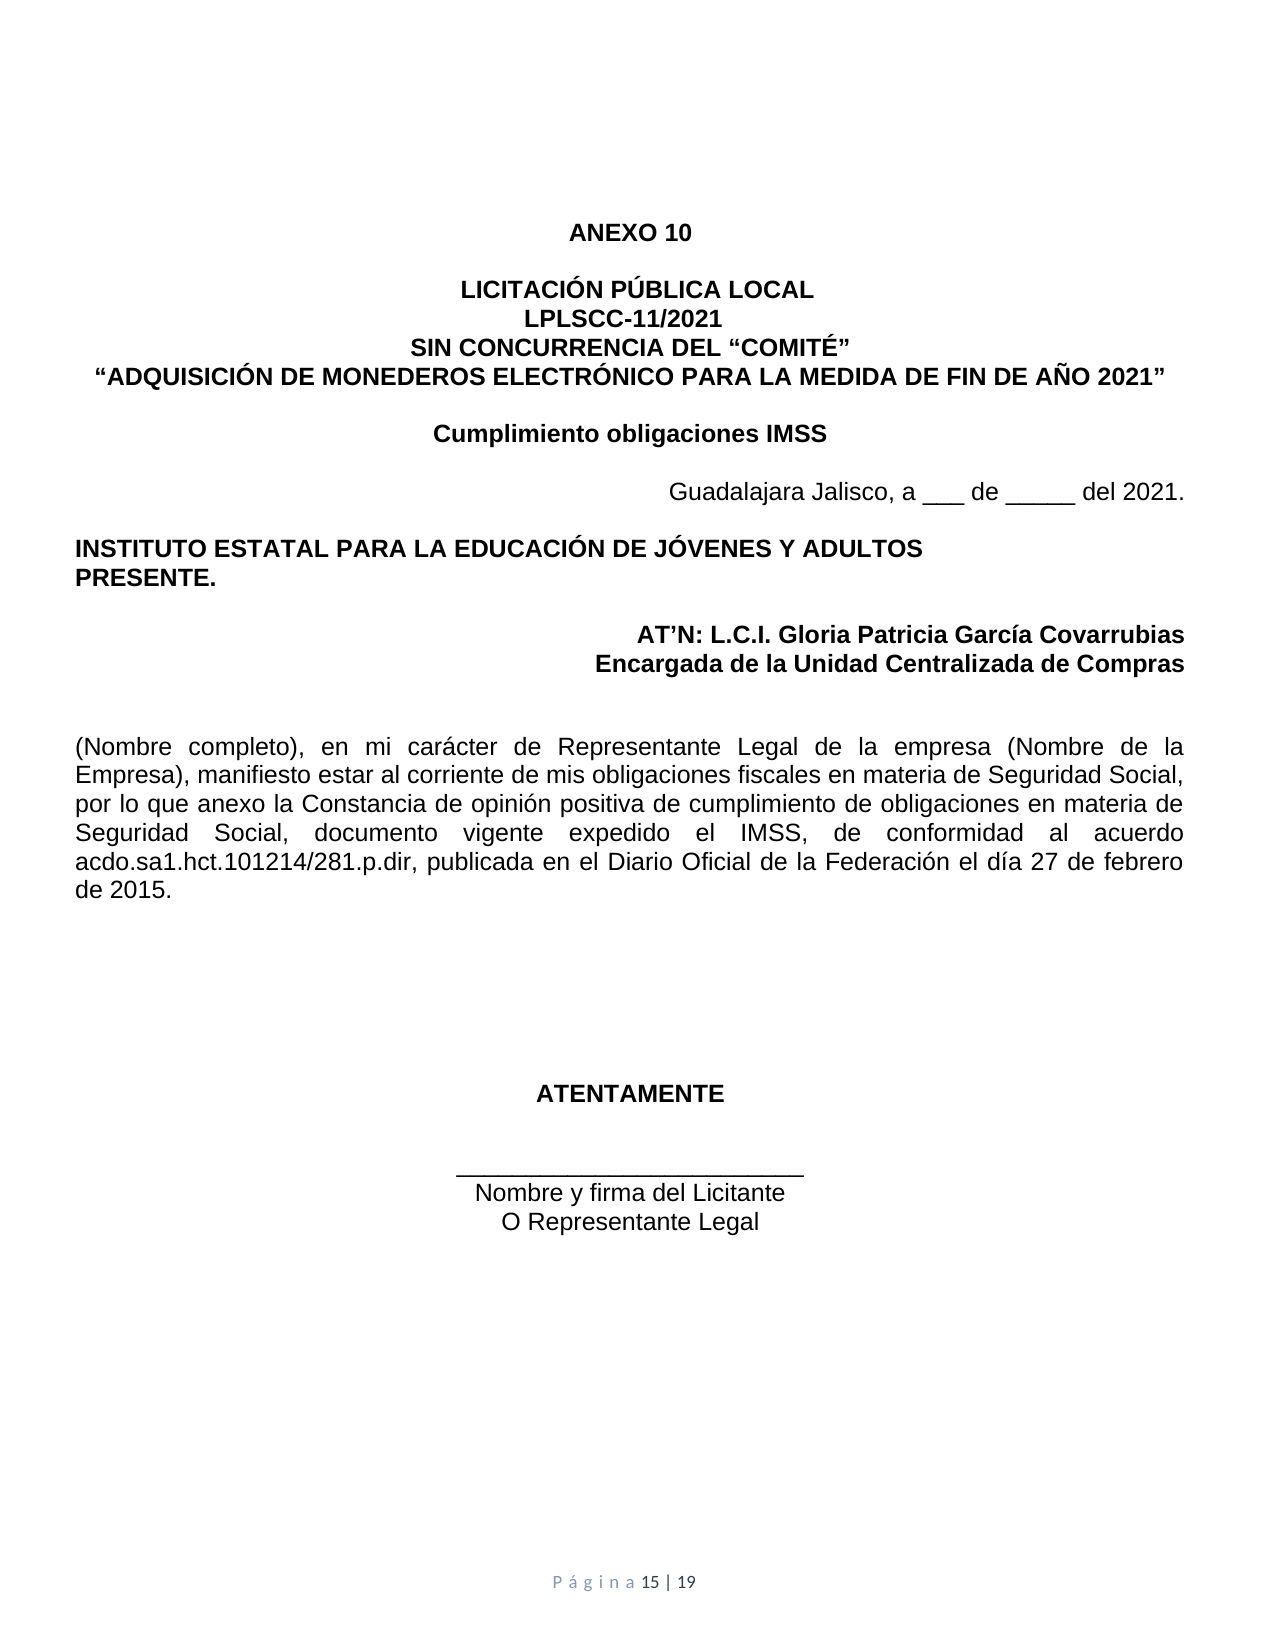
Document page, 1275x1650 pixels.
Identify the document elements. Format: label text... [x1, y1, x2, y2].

text Guadalajara Jalisco, a ___ de _____ del 2021. [75, 477, 1185, 506]
text LPLSCC-11/2021 [75, 304, 1185, 333]
text SIN CONCURRENCIA DEL “COMITÉ” [75, 333, 1185, 362]
text ATENTAMENTE [75, 1079, 1185, 1108]
text _________________________ [75, 1149, 1185, 1178]
text O Representante Legal [75, 1207, 1185, 1236]
text AT’N: L.C.I. Gloria Patricia García Covarrubias [75, 621, 1185, 649]
text INSTITUTO ESTATAL PARA LA EDUCACIÓN DE JÓVENES Y ADULTOS [75, 534, 1185, 563]
text Cumplimiento obligaciones IMSS [75, 419, 1185, 448]
text Encargada de la Unidad Centralizada de Compras [75, 649, 1185, 678]
text “ADQUISICIÓN DE MONEDEROS ELECTRÓNICO PARA LA MEDIDA DE FIN DE AÑO 2021” [75, 362, 1185, 391]
text Nombre y firma del Licitante [75, 1178, 1185, 1207]
text (Nombre completo), en mi carácter de Representante Legal de la empresa (Nombre de la Empresa), manifiesto estar al corriente de mis obligaciones fiscales en materia de Seguridad Social, por lo que anexo la Constancia de opinión positiva de cumplimiento de obligaciones en materia de Seguridad Social, documento vigente expedido el IMSS, de conformidad al acuerdo acdo.sa1.hct.101214/281.p.dir, publicada en el Diario Oficial de la Federación el día 27 de febrero de 2015. [75, 732, 1185, 904]
text ANEXO 10 [75, 218, 1185, 247]
text LICITACIÓN PÚBLICA LOCAL [75, 276, 1200, 304]
text PRESENTE. [75, 563, 1185, 592]
